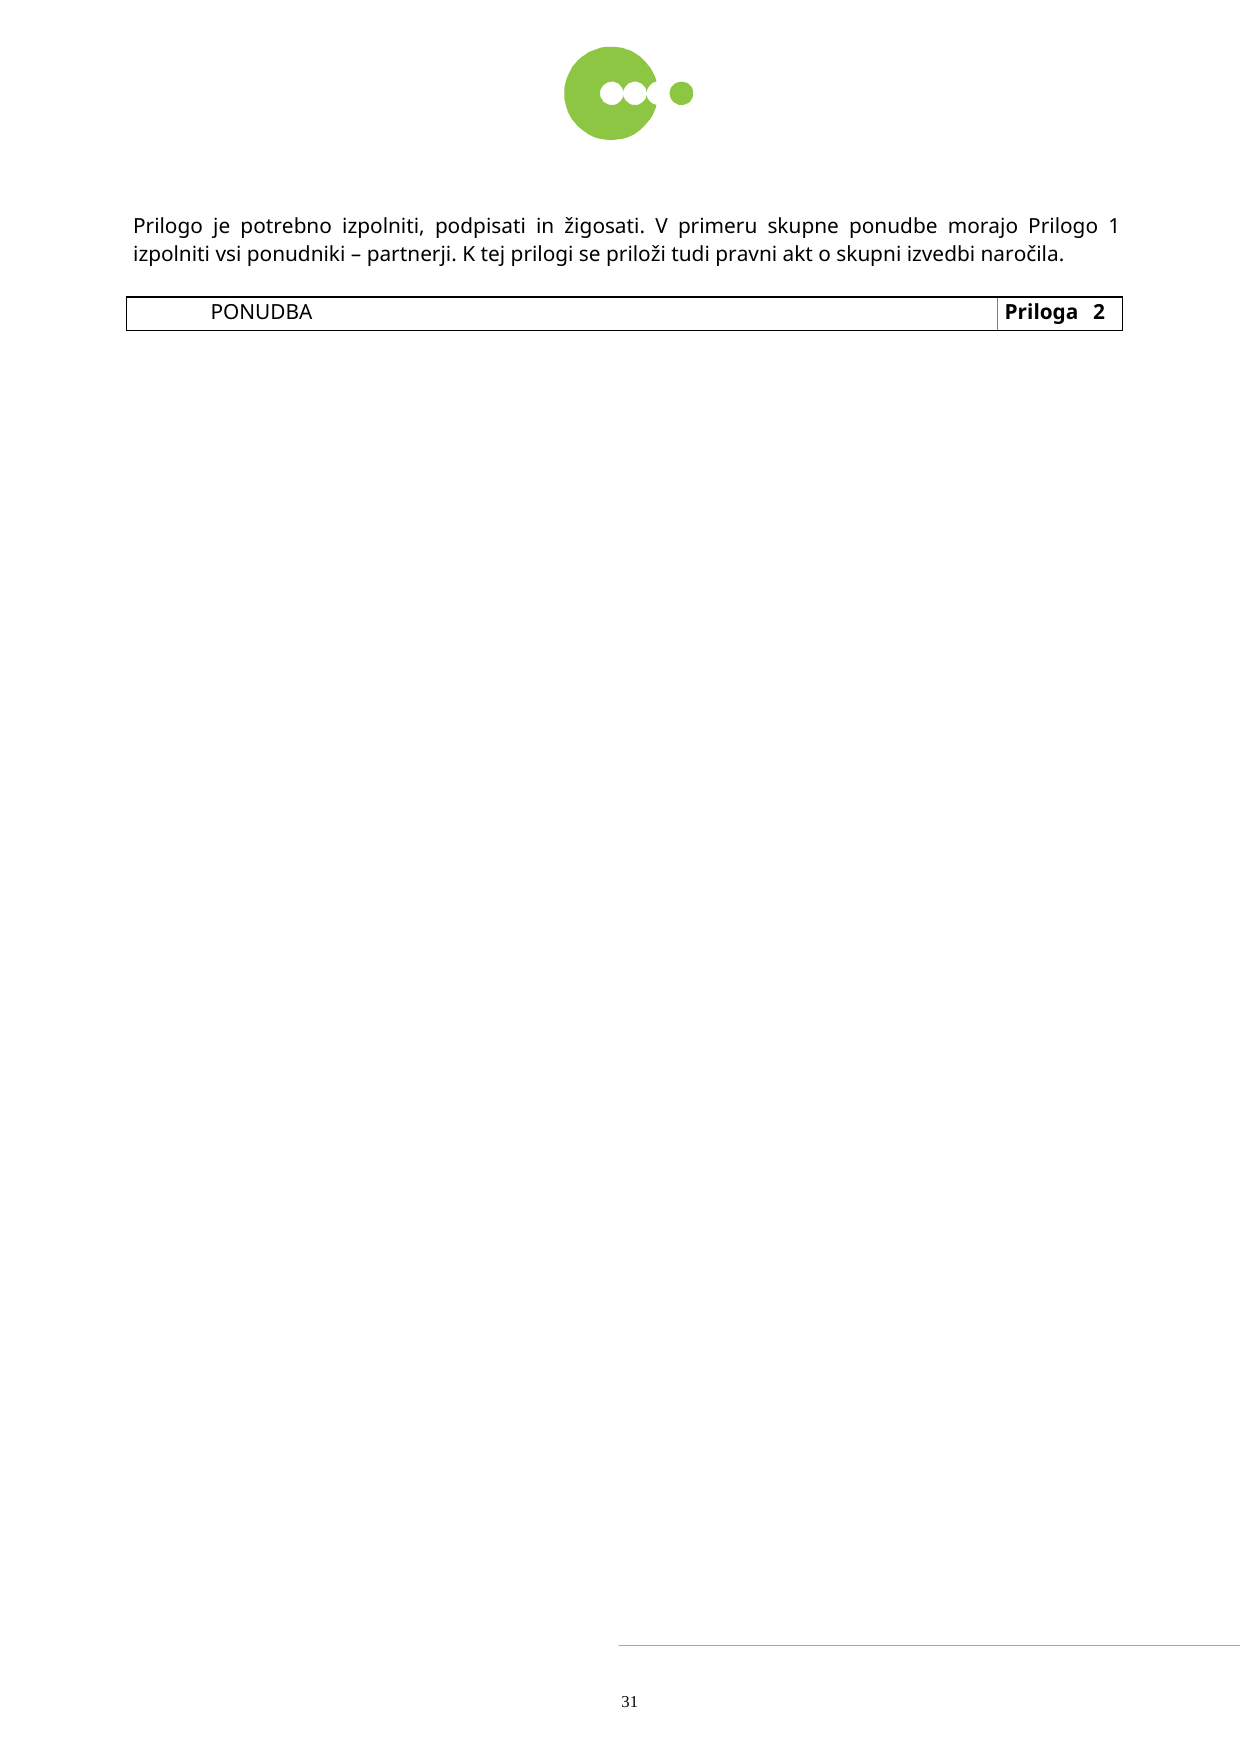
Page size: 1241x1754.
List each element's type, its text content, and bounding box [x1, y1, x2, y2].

table_header Priloga [998, 298, 1086, 330]
text Prilogo je potrebno izpolniti, podpisati in žigosati. V primeru skupne ponudbe morajo Prilogo 1 izpolniti vsi ponudniki – partnerji. K tej prilogi se priloži tudi pravni akt o skupni izvedbi naročila. [133, 211, 1122, 268]
table_header [127, 298, 203, 330]
table_header 2 [1086, 298, 1122, 330]
table_header PONUDBA [203, 298, 997, 330]
